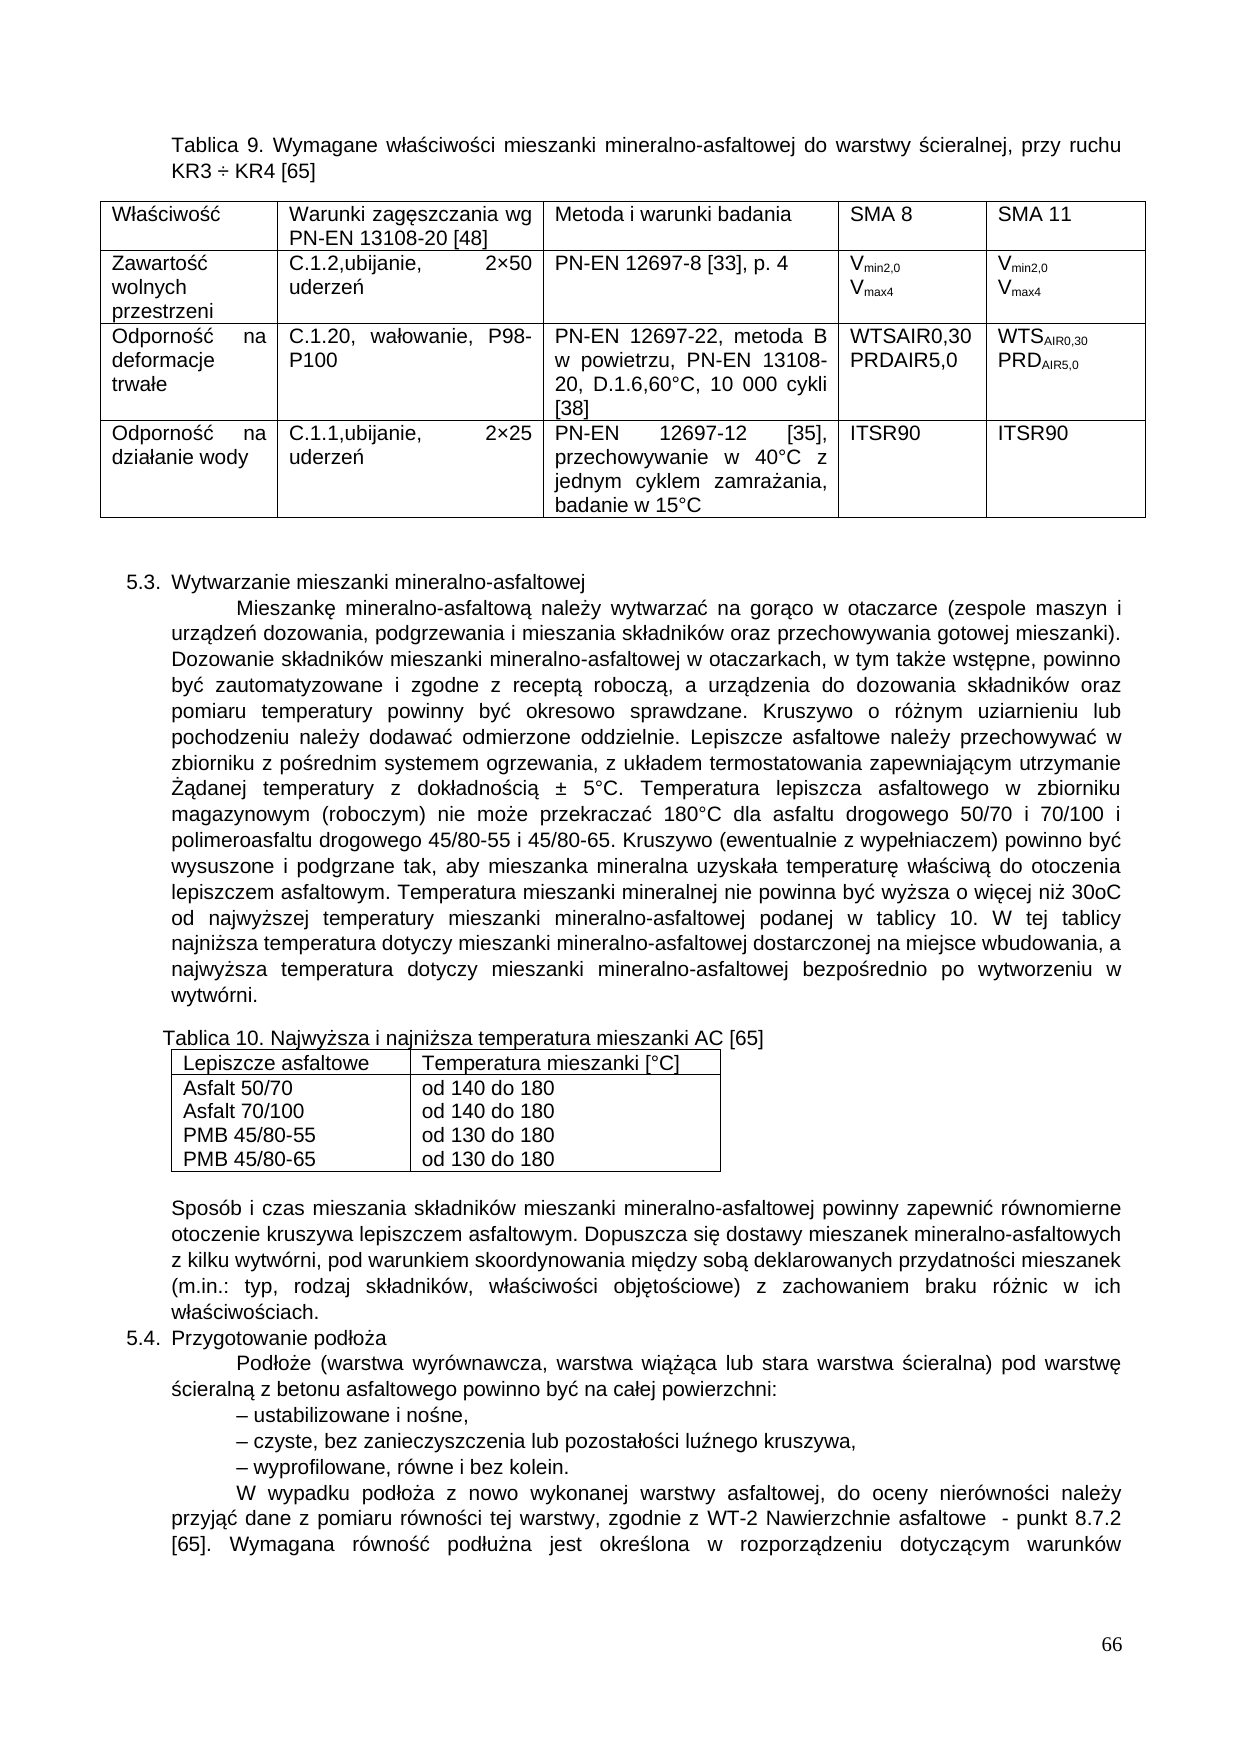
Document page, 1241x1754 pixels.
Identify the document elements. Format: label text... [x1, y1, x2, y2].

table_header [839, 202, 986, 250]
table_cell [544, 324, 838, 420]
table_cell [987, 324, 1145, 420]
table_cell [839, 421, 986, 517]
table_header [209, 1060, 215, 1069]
list Wytwarzanie mieszanki mineralno-asfaltowej [126, 569, 1122, 593]
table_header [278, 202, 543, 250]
list – wyprofilowane, równe i bez kolein. [171, 1454, 1122, 1478]
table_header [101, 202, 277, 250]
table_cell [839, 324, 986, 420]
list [171, 1480, 1122, 1556]
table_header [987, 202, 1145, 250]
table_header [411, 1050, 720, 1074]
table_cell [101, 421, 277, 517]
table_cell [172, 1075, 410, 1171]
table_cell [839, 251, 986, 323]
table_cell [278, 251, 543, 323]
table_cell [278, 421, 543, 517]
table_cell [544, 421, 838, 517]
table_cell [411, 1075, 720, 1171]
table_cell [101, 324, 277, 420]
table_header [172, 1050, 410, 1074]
list – ustabilizowane i nośne, [171, 1403, 1122, 1427]
list – czyste, bez zanieczyszczenia lub pozostałości luźnego kruszywa, [171, 1429, 1122, 1453]
list Podłoże (warstwa wyrównawcza, warstwa wiążąca lub stara warstwa ścieralna) pod warstwę ścieralną z betonu asfaltowego powinno być na całej powierzchni: [171, 1351, 1122, 1401]
list Tablica 9. Wymagane właściwości mieszanki mineralno-asfaltowej do warstwy ścieralnej, przy ruchu KR3 ÷ KR4 [65] [171, 133, 1122, 183]
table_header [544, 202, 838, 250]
text Tablica 10. Najwyższa i najniższa temperatura mieszanki AC [65] [89, 1025, 1122, 1049]
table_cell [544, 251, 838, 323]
list Przygotowanie podłoża [126, 1325, 1122, 1349]
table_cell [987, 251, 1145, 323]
list Sposób i czas mieszania składników mieszanki mineralno-asfaltowej powinny zapewnić równomierne otoczenie kruszywa lepiszczem asfaltowym. Dopuszcza się dostawy mieszanek mineralno-asfaltowych z kilku wytwórni, pod warunkiem skoordynowania między sobą deklarowanych przydatności mieszanek (m.in.: typ, rodzaj składników, właściwości objętościowe) z zachowaniem braku różnic w ich właściwościach. [171, 1196, 1122, 1323]
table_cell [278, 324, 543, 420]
list Mieszankę mineralno-asfaltową należy wytwarzać na gorąco w otaczarce (zespole maszyn i urządzeń dozowania, podgrzewania i mieszania składników oraz przechowywania gotowej mieszanki). Dozowanie składników mieszanki mineralno-asfaltowej w otaczarkach, w tym także wstępne, powinno być zautomatyzowane i zgodne z receptą roboczą, a urządzenia do dozowania składników oraz pomiaru temperatury powinny być okresowo sprawdzane. Kruszywo o różnym uziarnieniu lub pochodzeniu należy dodawać odmierzone oddzielnie. Lepiszcze asfaltowe należy przechowywać w zbiorniku z pośrednim systemem ogrzewania, z układem termostatowania zapewniającym utrzymanie Żądanej temperatury z dokładnością ± 5°C. Temperatura lepiszcza asfaltowego w zbiorniku magazynowym (roboczym) nie może przekraczać 180°C dla asfaltu drogowego 50/70 i 70/100 i polimeroasfaltu drogowego 45/80-55 i 45/80-65. Kruszywo (ewentualnie z wypełniaczem) powinno być wysuszone i podgrzane tak, aby mieszanka mineralna uzyskała temperaturę właściwą do otoczenia lepiszczem asfaltowym. Temperatura mieszanki mineralnej nie powinna być wyższa o więcej niż 30oC od najwyższej temperatury mieszanki mineralno-asfaltowej podanej w tablicy 10. W tej tablicy najniższa temperatura dotyczy mieszanki mineralno-asfaltowej dostarczonej na miejsce wbudowania, a najwyższa temperatura dotyczy mieszanki mineralno-asfaltowej bezpośrednio po wytworzeniu w wytwórni. [171, 595, 1122, 1007]
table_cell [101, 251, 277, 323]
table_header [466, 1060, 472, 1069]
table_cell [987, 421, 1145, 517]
